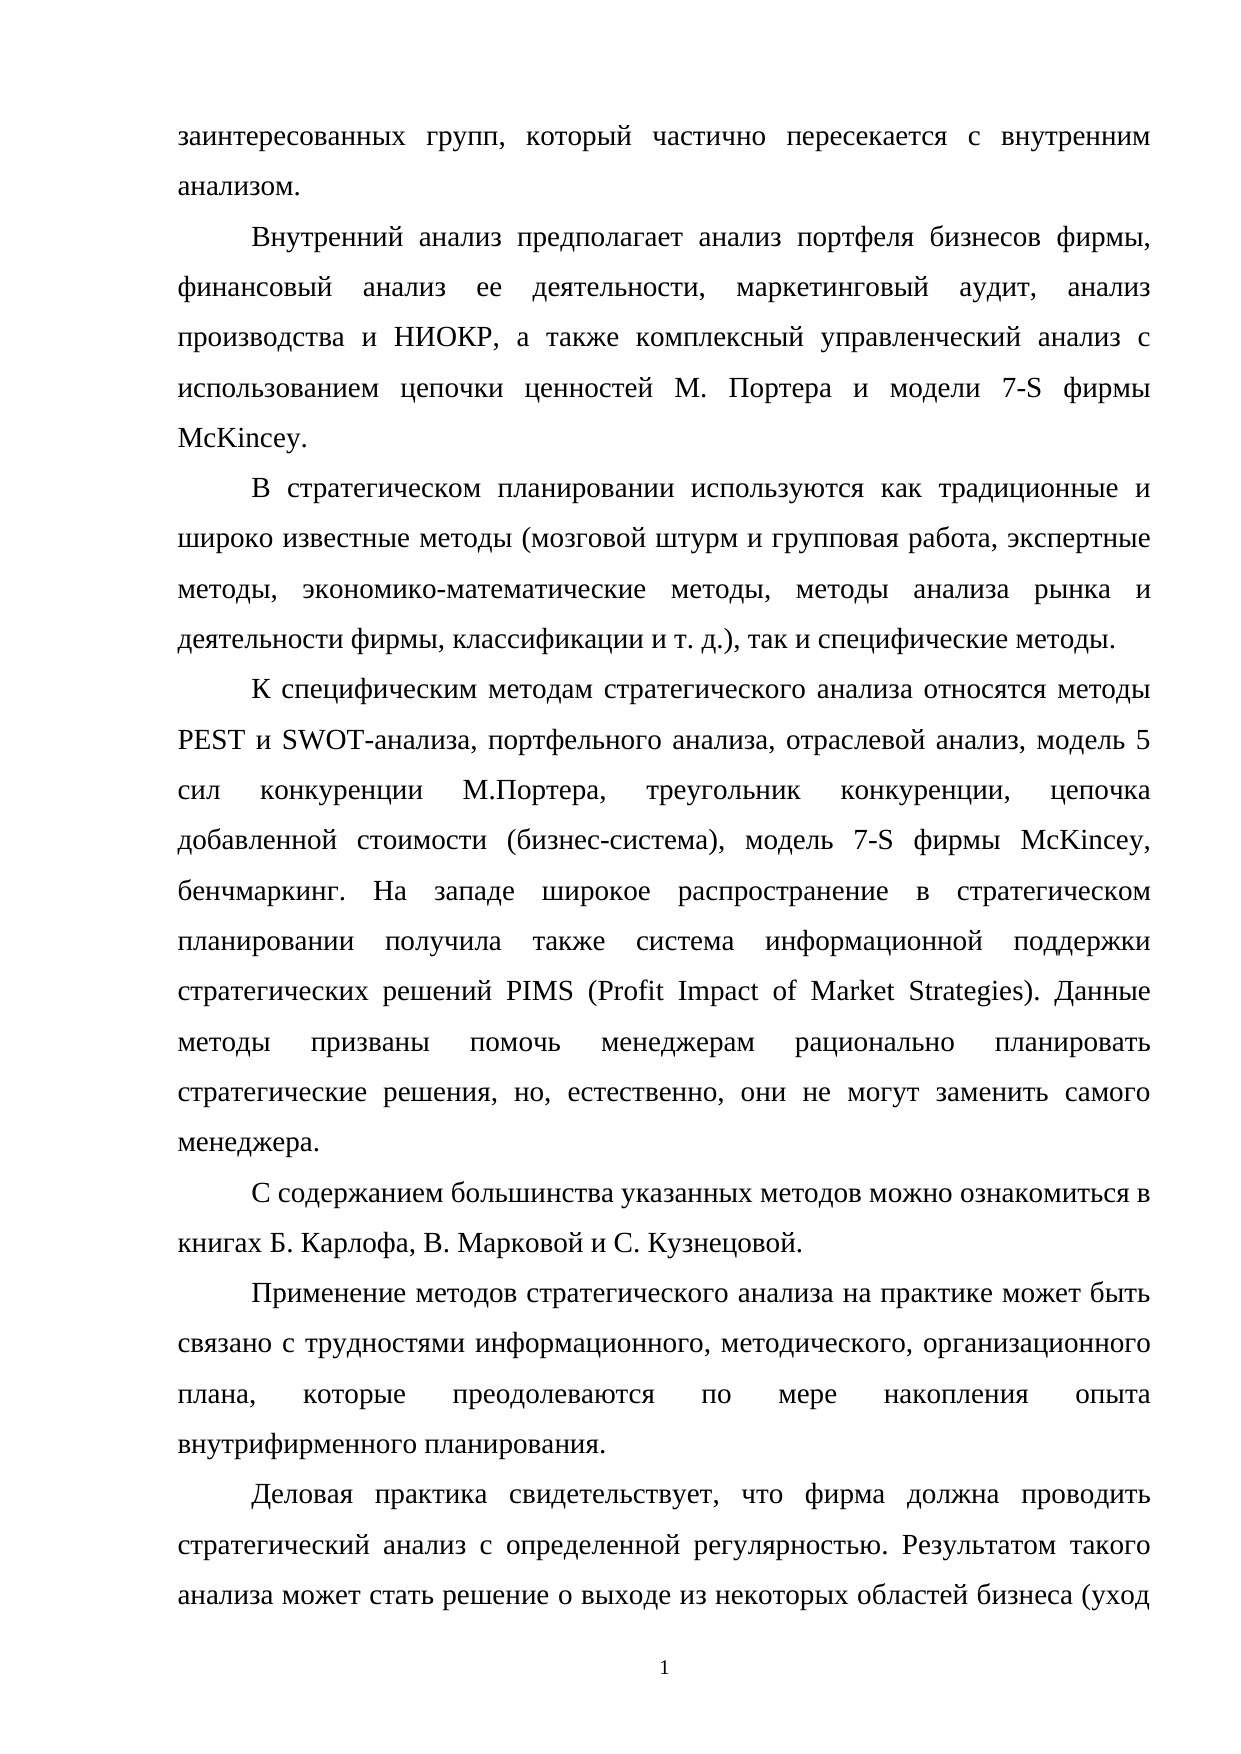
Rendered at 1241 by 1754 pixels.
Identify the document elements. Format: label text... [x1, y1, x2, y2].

text Применение методов стратегического анализа на практике может быть связано с трудностями информационного, методического, организационного плана, которые преодолеваются по мере накопления опыта внутрифирменного планирования. [177, 1275, 1152, 1460]
text В стратегическом планировании используются как традиционные и широко известные методы (мозговой штурм и групповая работа, экспертные методы, экономико-математические методы, методы анализа рынка и деятельности фирмы, классификации и т. д.), так и специфические методы. [177, 470, 1152, 655]
text К специфическим методам стратегического анализа относятся методы PEST и SWOT-анализа, портфельного анализа, отраслевой анализ, модель 5 сил конкуренции М.Портера, треугольник конкуренции, цепочка добавленной стоимости (бизнес-система), модель 7-S фирмы McKincey, бенчмаркинг. На западе широкое распространение в стратегическом планировании получила также система информационной поддержки стратегических решений PIMS (Profit Impact of Market Strategies). Данные методы призваны помочь менеджерам рационально планировать стратегические решения, но, естественно, они не могут заменить самого менеджера. [177, 672, 1152, 1158]
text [177, 1477, 1152, 1611]
text С содержанием большинства указанных методов можно ознакомиться в книгах Б. Карлофа, В. Марковой и С. Кузнецовой. [177, 1175, 1152, 1258]
text Внутренний анализ предполагает анализ портфеля бизнесов фирмы, финансовый анализ ее деятельности, маркетинговый аудит, анализ производства и НИОКР, а также комплексный управленческий анализ с использованием цепочки ценностей М. Портера и модели 7-S фирмы McKincey. [177, 219, 1152, 453]
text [177, 118, 1152, 202]
